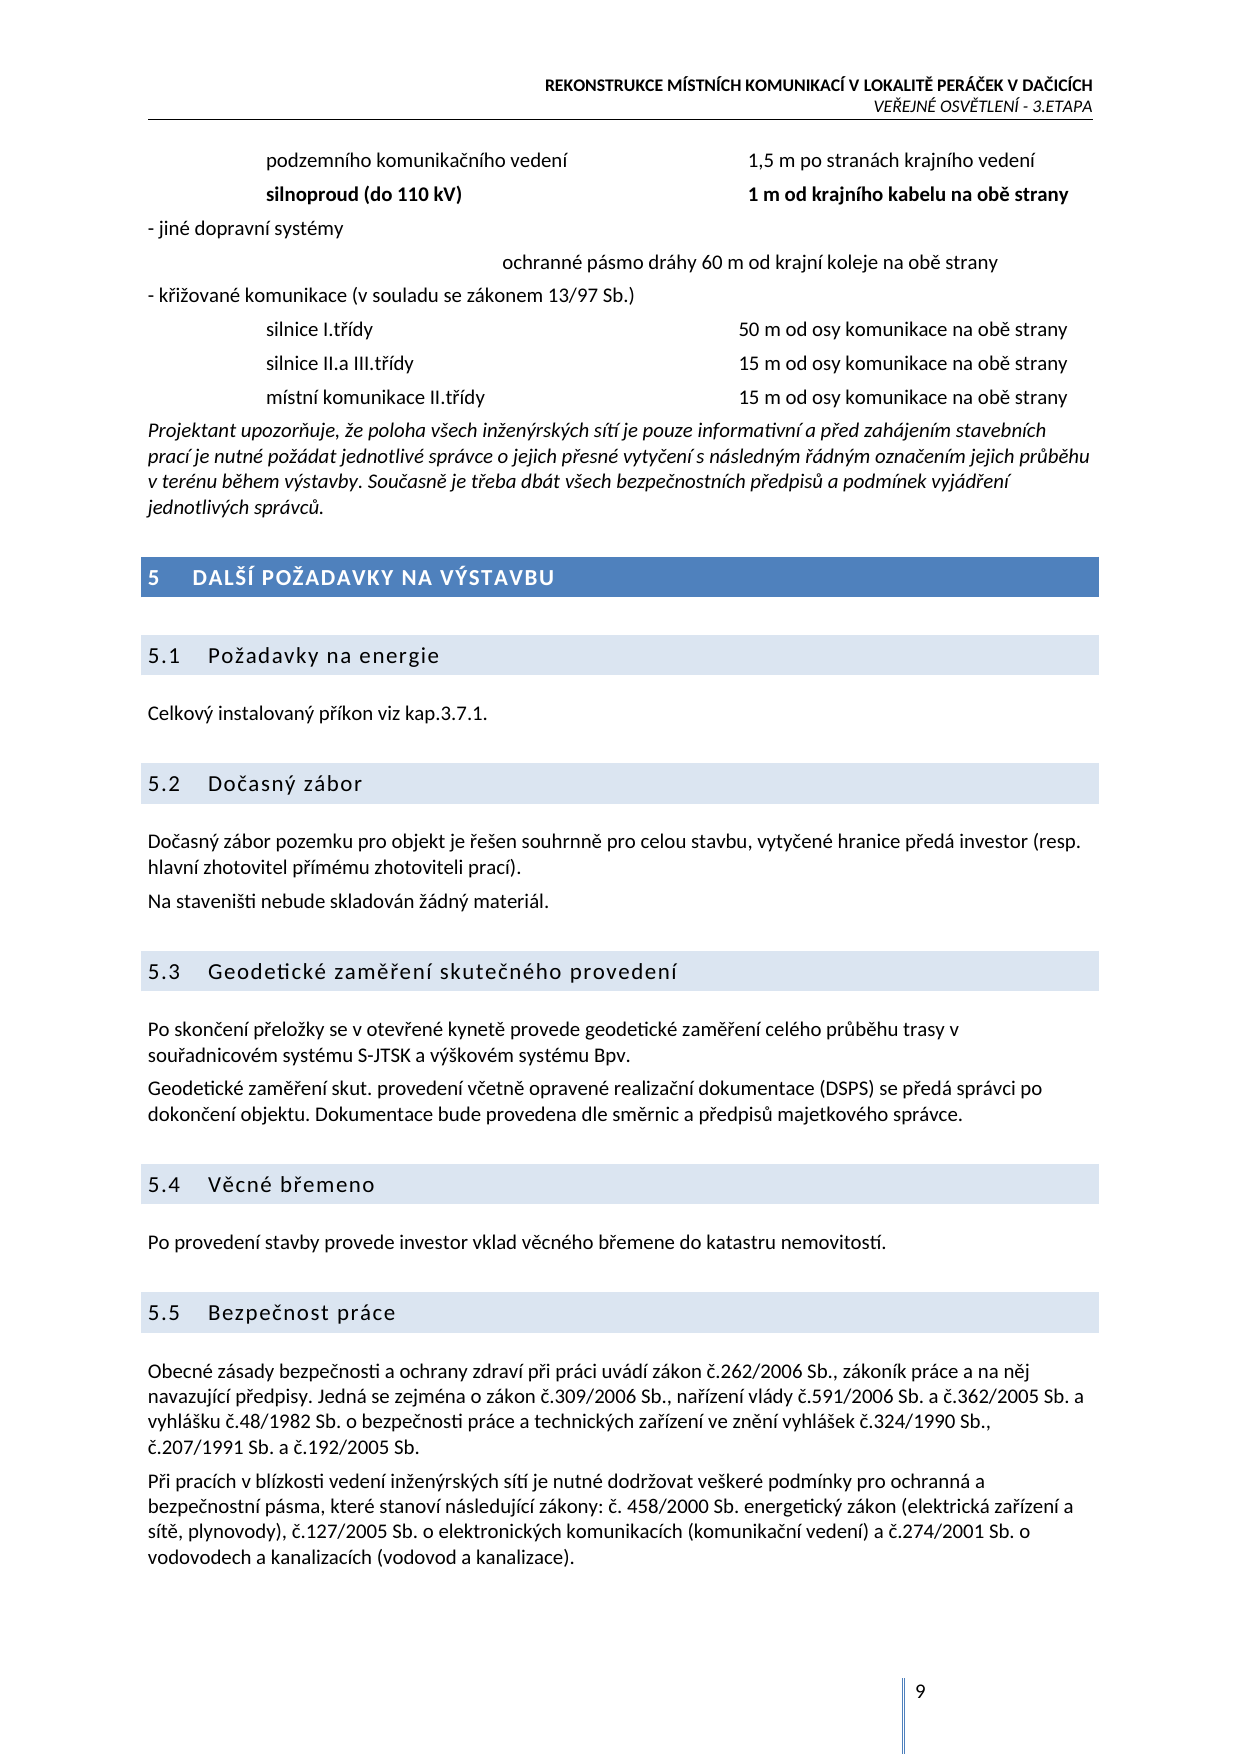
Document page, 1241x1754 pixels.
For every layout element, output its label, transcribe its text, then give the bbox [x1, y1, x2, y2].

text - jiné dopravní systémy [148, 215, 1093, 241]
subtitle Požadavky na energie [148, 641, 1093, 669]
text Po skončení přeložky se v otevřené kynetě provede geodetické zaměření celého průběhu trasy v souřadnicovém systému S-JTSK a výškovém systému Bpv. [148, 1016, 1093, 1067]
subtitle Dočasný zábor [148, 770, 1093, 797]
subtitle Geodetické zaměření skutečného provedení [148, 957, 1093, 985]
text Projektant upozorňuje, že poloha všech inženýrských sítí je pouze informativní a před zahájením stavebních prací je nutné požádat jednotlivé správce o jejich přesné vytyčení s následným řádným označením jejich průběhu v terénu během výstavby. Současně je třeba dbát všech bezpečnostních předpisů a podmínek vyjádření jednotlivých správců. [148, 418, 1093, 519]
text Geodetické zaměření skut. provedení včetně opravené realizační dokumentace (DSPS) se předá správci po dokončení objektu. Dokumentace bude provedena dle směrnic a předpisů majetkového správce. [148, 1076, 1093, 1126]
text místní komunikace II.třídy 15 m od osy komunikace na obě strany [148, 384, 1093, 409]
text Po provedení stavby provede investor vklad věcného břemene do katastru nemovitostí. [148, 1229, 1093, 1255]
subtitle Věcné břemeno [148, 1170, 1093, 1198]
text Obecné zásady bezpečnosti a ochrany zdraví při práci uvádí zákon č.262/2006 Sb., zákoník práce a na něj navazující předpisy. Jedná se zejména o zákon č.309/2006 Sb., nařízení vlády č.591/2006 Sb. a č.362/2005 Sb. a vyhlášku č.48/1982 Sb. o bezpečnosti práce a technických zařízení ve znění vyhlášek č.324/1990 Sb., č.207/1991 Sb. a č.192/2005 Sb. [148, 1358, 1093, 1459]
subtitle Další požadavky na výstavbu [148, 563, 1093, 591]
subtitle Bezpečnost práce [148, 1299, 1093, 1327]
text silnoproud (do 110 kV) 1 m od krajního kabelu na obě strany [148, 181, 1093, 207]
text Celkový instalovaný příkon viz kap.3.7.1. [148, 700, 1093, 726]
text Dočasný zábor pozemku pro objekt je řešen souhrnně pro celou stavbu, vytyčené hranice předá investor (resp. hlavní zhotovitel přímému zhotoviteli prací). [148, 829, 1093, 879]
text Na staveništi nebude skladován žádný materiál. [148, 888, 1093, 913]
text Při pracích v blízkosti vedení inženýrských sítí je nutné dodržovat veškeré podmínky pro ochranná a bezpečnostní pásma, které stanoví následující zákony: č. 458/2000 Sb. energetický zákon (elektrická zařízení a sítě, plynovody), č.127/2005 Sb. o elektronických komunikacích (komunikační vedení) a č.274/2001 Sb. o vodovodech a kanalizacích (vodovod a kanalizace). [148, 1468, 1093, 1569]
text ochranné pásmo dráhy 60 m od krajní koleje na obě strany [148, 249, 1093, 274]
text silnice II.a III.třídy 15 m od osy komunikace na obě strany [148, 350, 1093, 376]
text silnice I.třídy 50 m od osy komunikace na obě strany [148, 316, 1093, 342]
text podzemního komunikačního vedení 1,5 m po stranách krajního vedení [148, 148, 1093, 173]
text - křižované komunikace (v souladu se zákonem 13/97 Sb.) [148, 283, 1093, 308]
